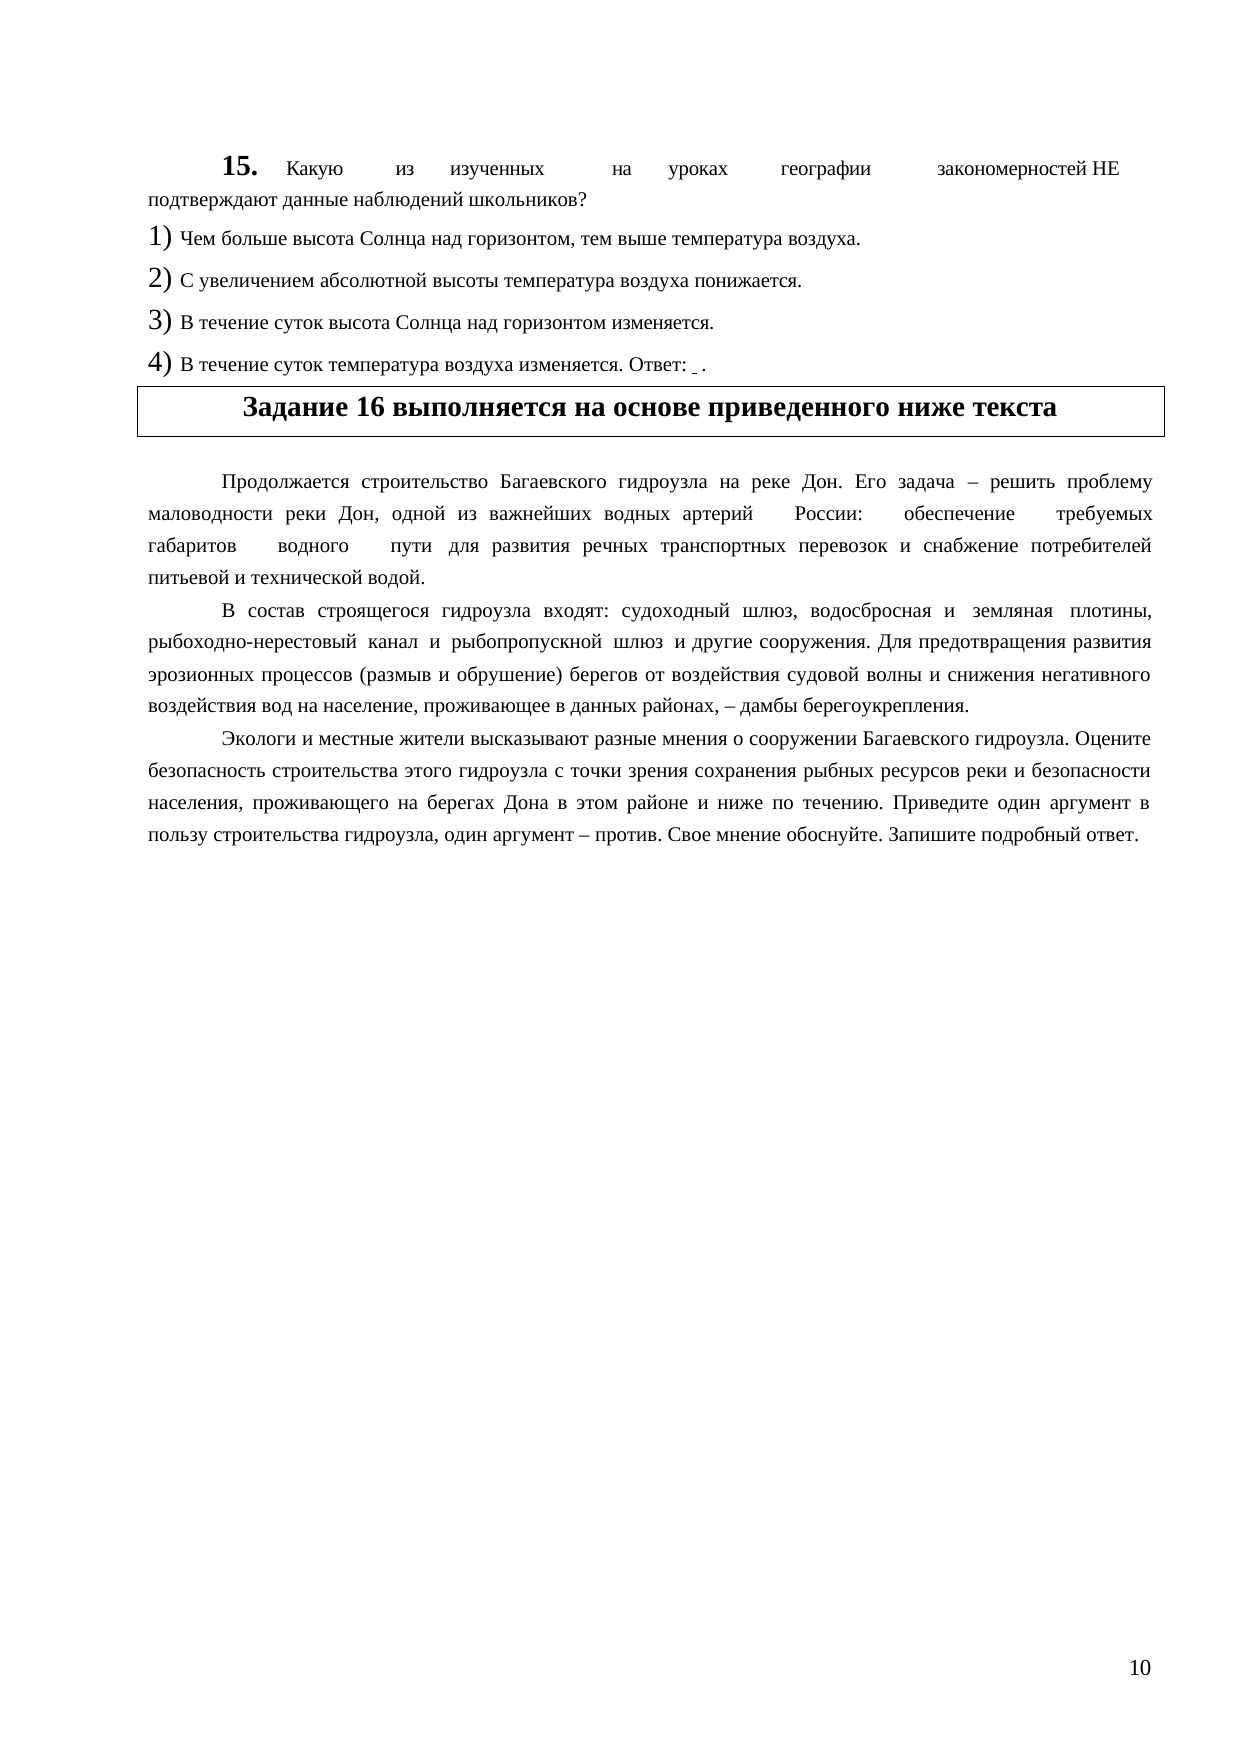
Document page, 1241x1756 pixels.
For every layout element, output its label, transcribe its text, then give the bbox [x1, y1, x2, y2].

text Продолжается строительство Багаевского гидроузла на реке Дон. Его задача – решить проблему маловодности реки Дон, одной из важнейших водных артерий России: обеспечение требуемых габаритов водного пути для развития речных транспортных перевозок и снабжение потребителей питьевой и технической водой. [148, 469, 1153, 589]
text Экологи и местные жители высказывают разные мнения о сооружении Багаевского гидроузла. Оцените безопасность строительства этого гидроузла с точки зрения сохранения рыбных ресурсов реки и безопасности населения, проживающего на берегах Дона в этом районе и ниже по течению. Приведите один аргумент в пользу строительства гидроузла, один аргумент – против. Свое мнение обоснуйте. Запишите подробный ответ. [148, 726, 1152, 846]
list Какую из изученных на уроках географии закономерностей НЕ подтверждают данные наблюдений школьников? [148, 148, 1150, 211]
list В течение суток температура воздуха изменяется. Ответ: . [148, 344, 800, 378]
list С увеличением абсолютной высоты температура воздуха понижается. [148, 260, 1176, 294]
text В состав строящегося гидроузла входят: судоходный шлюз, водосбросная и земляная плотины, рыбоходно-нерестовый канал и рыбопропускной шлюз и другие сооружения. Для предотвращения развития эрозионных процессов (размыв и обрушение) берегов от воздействия судовой волны и снижения негативного воздействия вод на население, проживающее в данных районах, – дамбы берегоукрепления. [148, 597, 1152, 717]
list Чем больше высота Солнца над горизонтом, тем выше температура воздуха. [148, 218, 1176, 252]
list В течение суток высота Солнца над горизонтом изменяется. [148, 302, 1176, 336]
